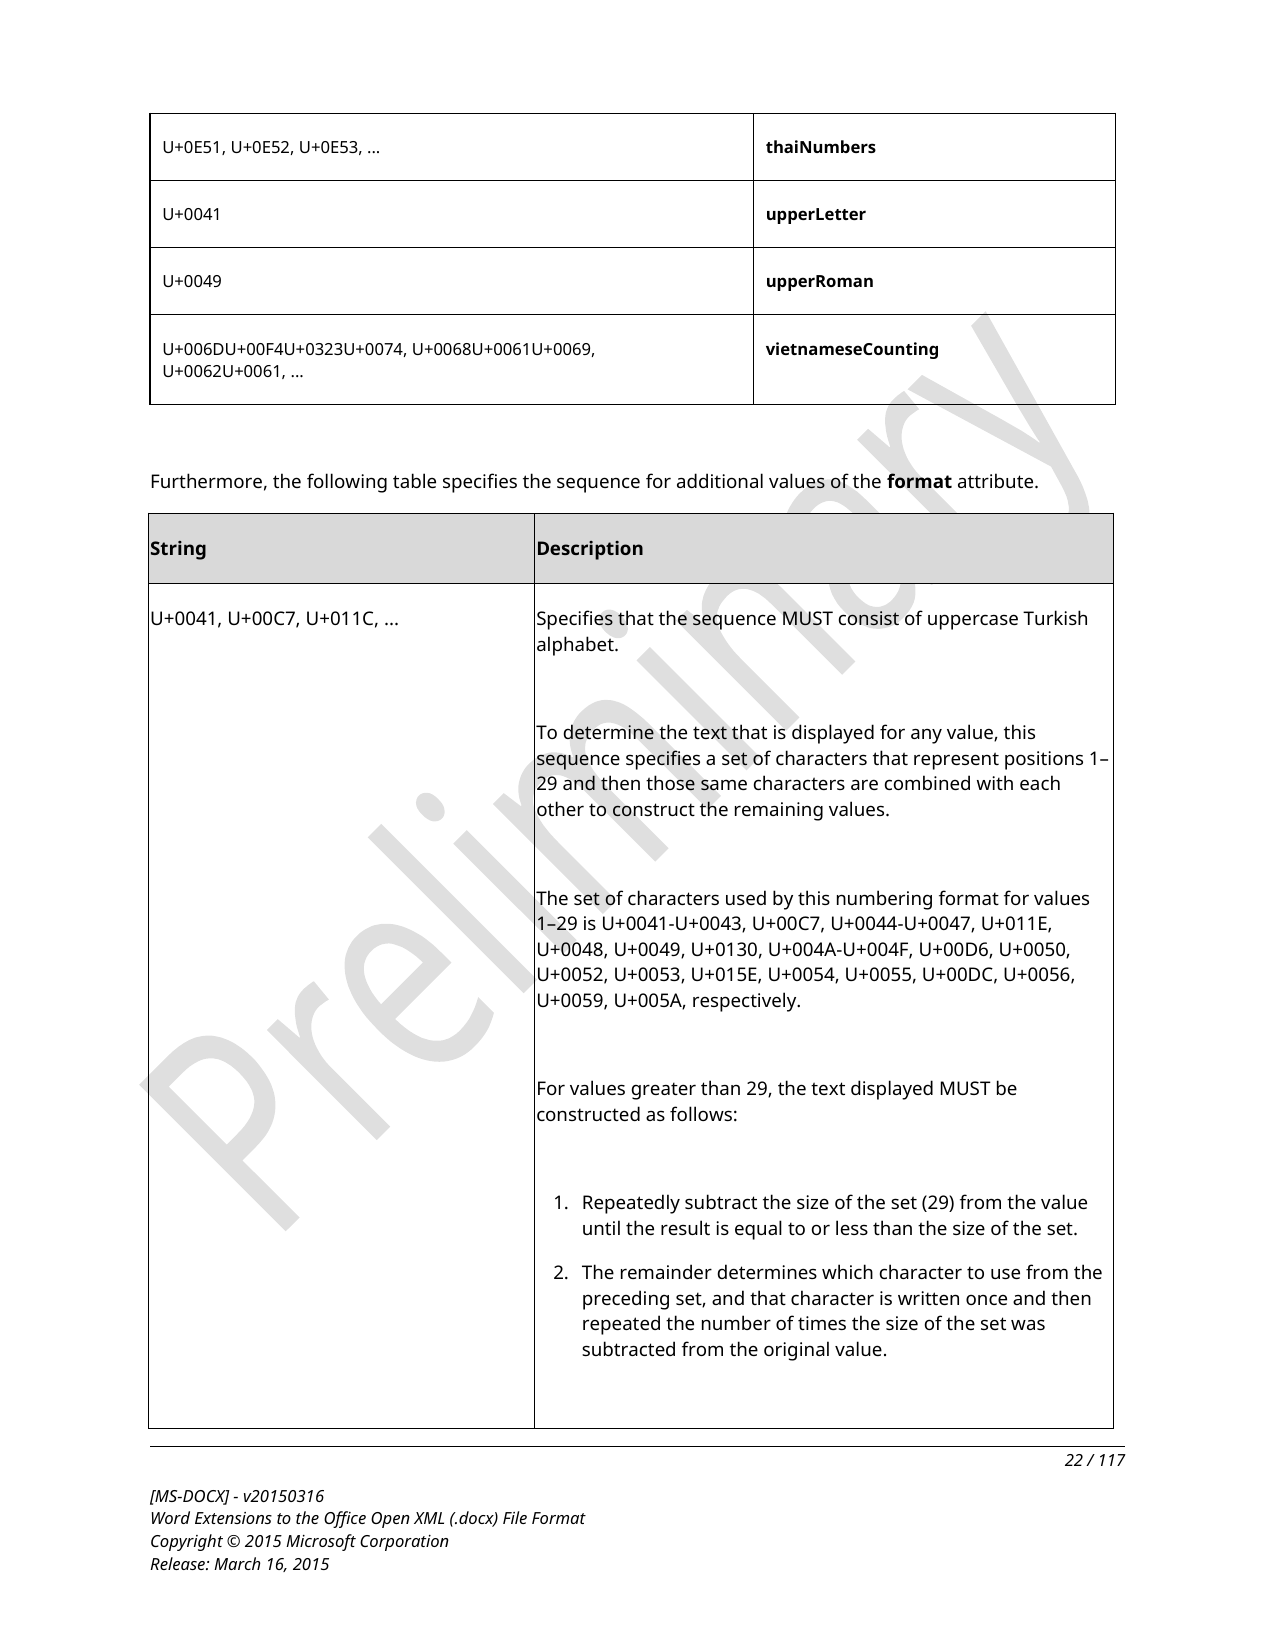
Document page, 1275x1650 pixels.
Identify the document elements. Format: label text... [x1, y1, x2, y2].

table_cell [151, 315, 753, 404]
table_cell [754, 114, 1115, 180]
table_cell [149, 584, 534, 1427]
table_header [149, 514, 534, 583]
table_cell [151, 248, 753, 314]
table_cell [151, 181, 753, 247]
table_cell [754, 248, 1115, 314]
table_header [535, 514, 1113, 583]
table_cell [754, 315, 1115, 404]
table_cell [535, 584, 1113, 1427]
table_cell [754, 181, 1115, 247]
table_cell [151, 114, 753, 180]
text Furthermore, the following table specifies the sequence for additional values of the format attribute. [150, 468, 1125, 494]
